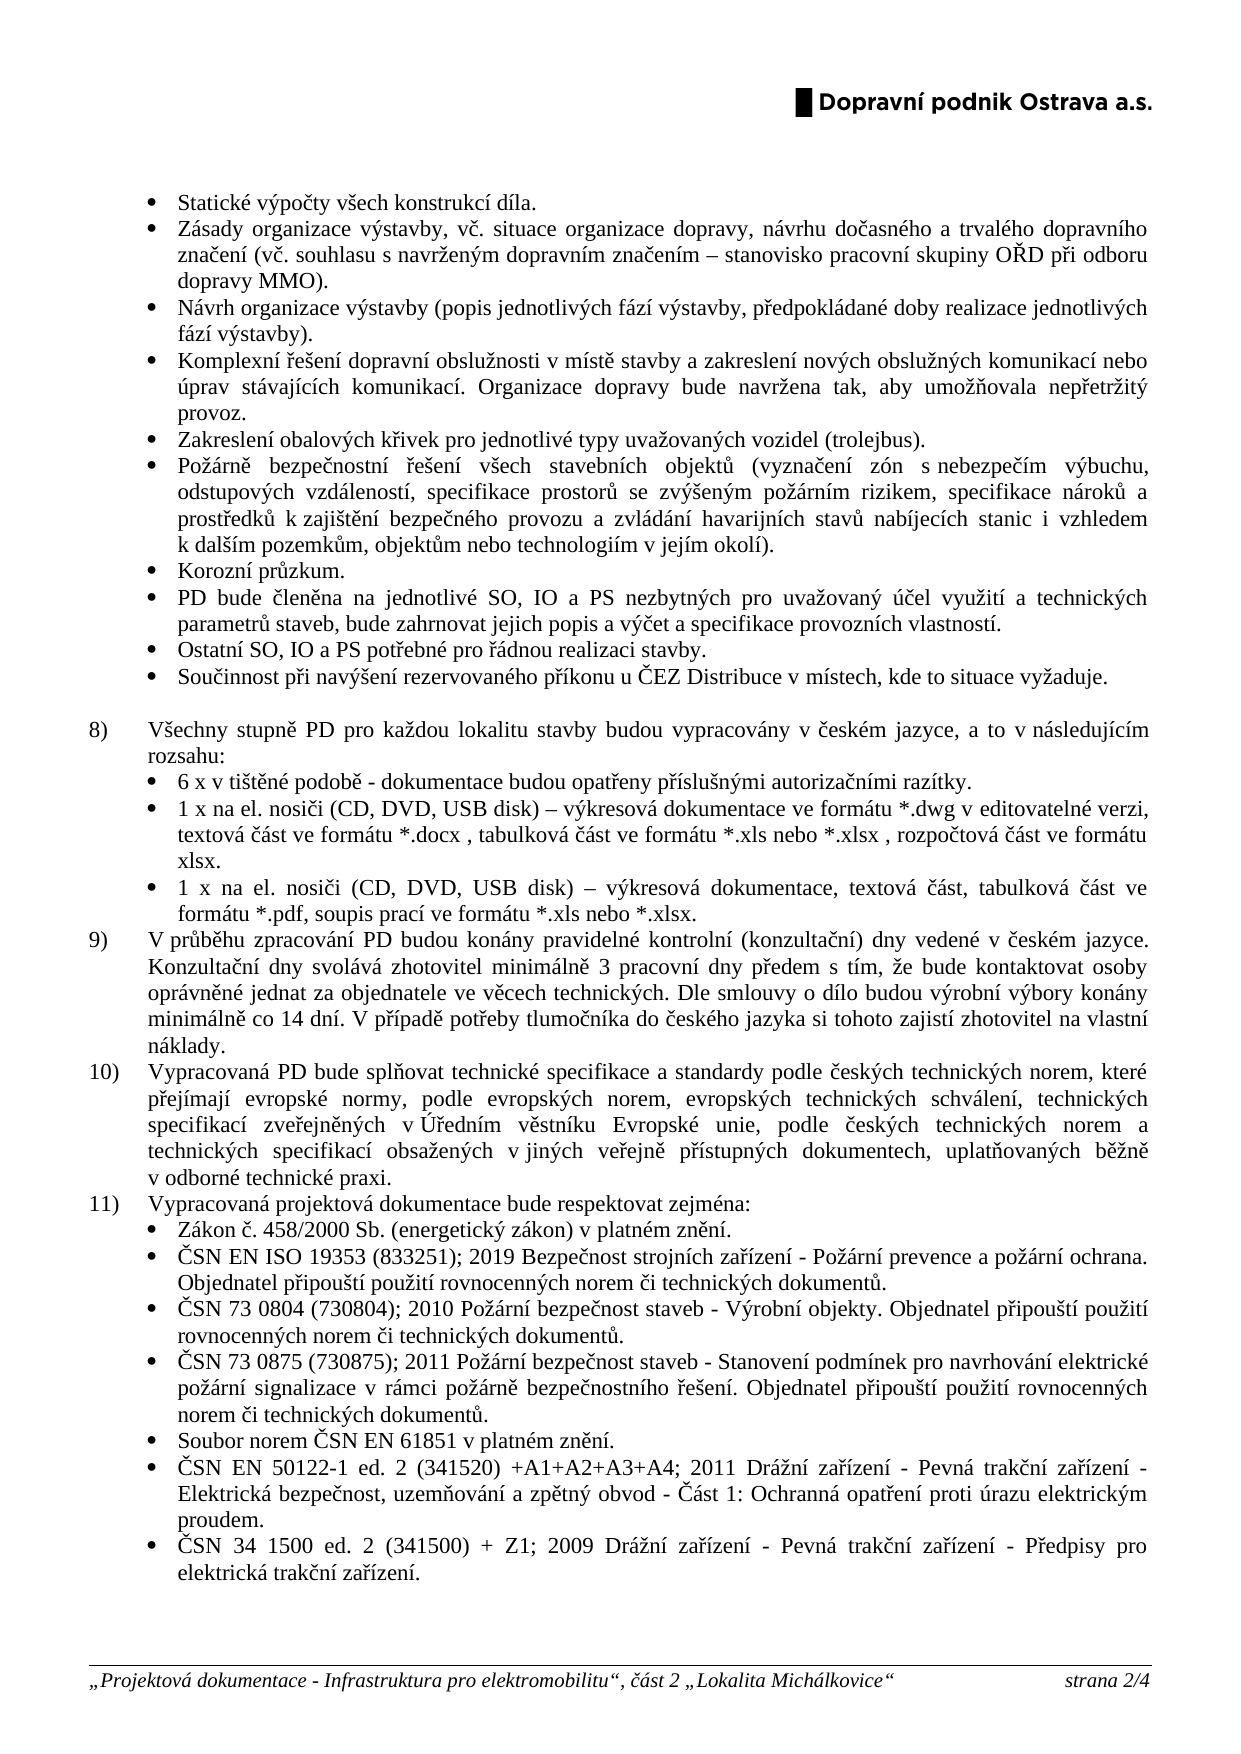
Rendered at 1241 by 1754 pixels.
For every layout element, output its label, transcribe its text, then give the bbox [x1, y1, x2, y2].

list Zásady organizace výstavby, vč. situace organizace dopravy, návrhu dočasného a trvalého dopravního značení (vč. souhlasu s navrženým dopravním značením – stanovisko pracovní skupiny OŘD při odboru dopravy MMO). [148, 215, 1149, 294]
list ČSN EN 50122-1 ed. 2 (341520) +A1+A2+A3+A4; 2011 Drážní zařízení - Pevná trakční zařízení - Elektrická bezpečnost, uzemňování a zpětný obvod - Část 1: Ochranná opatření proti úrazu elektrickým proudem. [148, 1453, 1149, 1533]
list 6 x v tištěné podobě - dokumentace budou opatřeny příslušnými autorizačními razítky. [148, 768, 1149, 795]
list Soubor norem ČSN EN 61851 v platném znění. [148, 1427, 1149, 1453]
list 1 x na el. nosiči (CD, DVD, USB disk) – výkresová dokumentace, textová část, tabulková část ve formátu *.pdf, soupis prací ve formátu *.xls nebo *.xlsx. [148, 874, 1149, 926]
list V průběhu zpracování PD budou konány pravidelné kontrolní (konzultační) dny vedené v českém jazyce. Konzultační dny svolává zhotovitel minimálně 3 pracovní dny předem s tím, že bude kontaktovat osoby oprávněné jednat za objednatele ve věcech technických. Dle smlouvy o dílo budou výrobní výbory konány minimálně co 14 dní. V případě potřeby tlumočníka do českého jazyka si tohoto zajistí zhotovitel na vlastní náklady. [89, 926, 1149, 1058]
list PD bude členěna na jednotlivé SO, IO a PS nezbytných pro uvažovaný účel využití a technických parametrů staveb, bude zahrnovat jejich popis a výčet a specifikace provozních vlastností. [148, 584, 1149, 637]
list ČSN EN ISO 19353 (833251); 2019 Bezpečnost strojních zařízení - Požární prevence a požární ochrana. Objednatel připouští použití rovnocenných norem či technických dokumentů. [148, 1243, 1149, 1295]
list Ostatní SO, IO a PS potřebné pro řádnou realizaci stavby. [148, 637, 1149, 663]
list Zákon č. 458/2000 Sb. (energetický zákon) v platném znění. [148, 1216, 1149, 1243]
list 1 x na el. nosiči (CD, DVD, USB disk) – výkresová dokumentace ve formátu *.dwg v editovatelné verzi, textová část ve formátu *.docx , tabulková část ve formátu *.xls nebo *.xlsx , rozpočtová část ve formátu xlsx. [148, 795, 1149, 874]
list Korozní průzkum. [148, 557, 1149, 584]
list ČSN 73 0875 (730875); 2011 Požární bezpečnost staveb - Stanovení podmínek pro navrhování elektrické požární signalizace v rámci požárně bezpečnostního řešení. Objednatel připouští použití rovnocenných norem či technických dokumentů. [148, 1348, 1149, 1427]
list Všechny stupně PD pro každou lokalitu stavby budou vypracovány v českém jazyce, a to v následujícím rozsahu: [89, 716, 1149, 768]
list Návrh organizace výstavby (popis jednotlivých fází výstavby, předpokládané doby realizace jednotlivých fází výstavby). [148, 294, 1149, 347]
list Požárně bezpečnostní řešení všech stavebních objektů (vyznačení zón s nebezpečím výbuchu, odstupových vzdáleností, specifikace prostorů se zvýšeným požárním rizikem, specifikace nároků a prostředků k zajištění bezpečného provozu a zvládání havarijních stavů nabíjecích stanic i vzhledem k dalším pozemkům, objektům nebo technologiím v jejím okolí). [148, 452, 1149, 557]
list ČSN 34 1500 ed. 2 (341500) + Z1; 2009 Drážní zařízení - Pevná trakční zařízení - Předpisy pro elektrická trakční zařízení. [148, 1533, 1149, 1585]
list Zakreslení obalových křivek pro jednotlivé typy uvažovaných vozidel (trolejbus). [148, 426, 1149, 452]
list ČSN 73 0804 (730804); 2010 Požární bezpečnost staveb - Výrobní objekty. Objednatel připouští použití rovnocenných norem či technických dokumentů. [148, 1295, 1149, 1348]
list Součinnost při navýšení rezervovaného příkonu u ČEZ Distribuce v místech, kde to situace vyžaduje. [148, 663, 1149, 689]
list Vypracovaná PD bude splňovat technické specifikace a standardy podle českých technických norem, které přejímají evropské normy, podle evropských norem, evropských technických schválení, technických specifikací zveřejněných v Úředním věstníku Evropské unie, podle českých technických norem a technických specifikací obsažených v jiných veřejně přístupných dokumentech, uplatňovaných běžně v odborné technické praxi. [89, 1058, 1149, 1190]
list Vypracovaná projektová dokumentace bude respektovat zejména: [89, 1190, 1149, 1216]
picture [795, 88, 1152, 117]
list Statické výpočty všech konstrukcí díla. [148, 188, 1149, 215]
list Komplexní řešení dopravní obslužnosti v místě stavby a zakreslení nových obslužných komunikací nebo úprav stávajících komunikací. Organizace dopravy bude navržena tak, aby umožňovala nepřetržitý provoz. [148, 347, 1149, 426]
